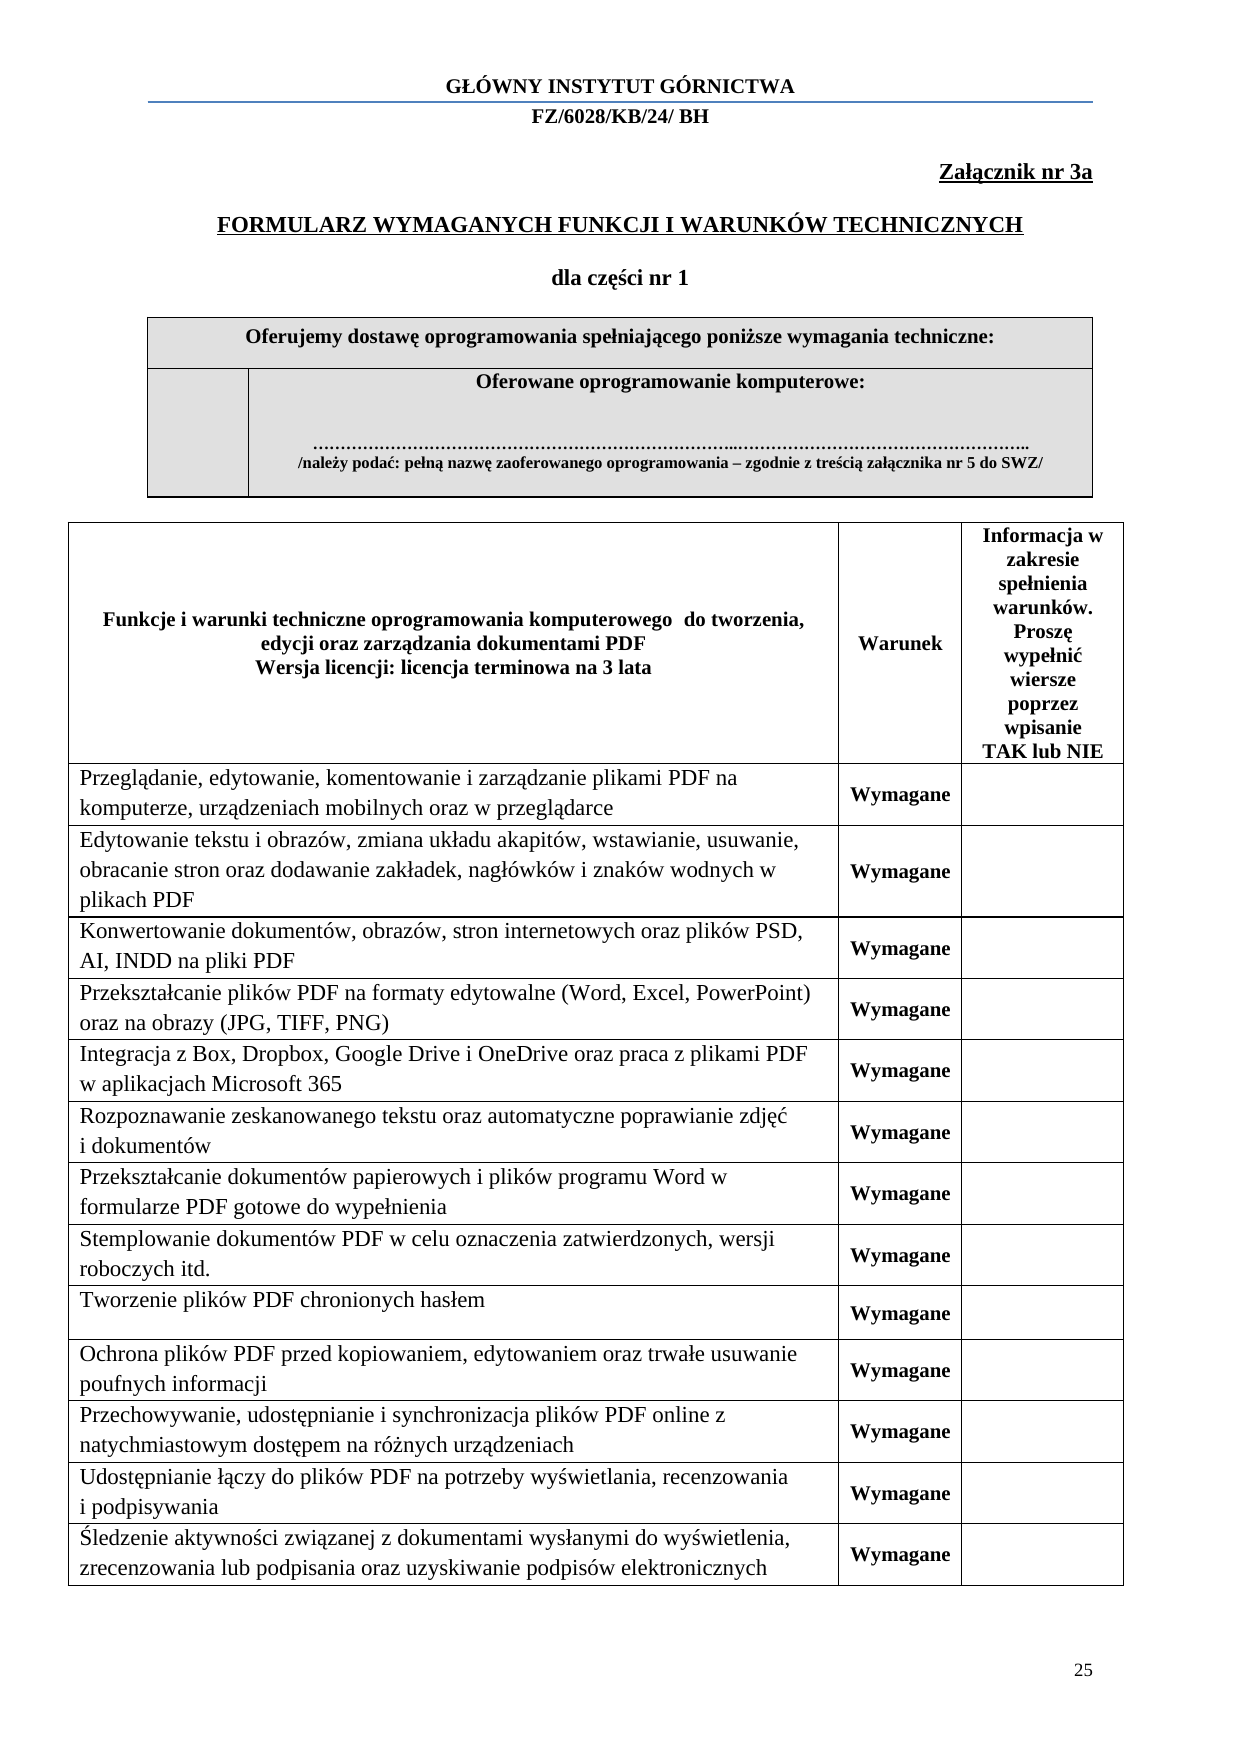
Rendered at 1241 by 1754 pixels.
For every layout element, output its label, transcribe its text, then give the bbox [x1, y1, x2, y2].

table_cell Wymagane [839, 1286, 961, 1339]
table_cell Wymagane [839, 764, 961, 825]
table_cell Ochrona plików PDF przed kopiowaniem, edytowaniem oraz trwałe usuwanie poufnych informacji [69, 1340, 838, 1400]
table_cell [962, 1040, 1123, 1101]
text dla części nr 1 [148, 264, 1093, 290]
table_header Oferujemy dostawę oprogramowania spełniającego poniższe wymagania techniczne: [148, 318, 1092, 368]
table_cell Wymagane [839, 1102, 961, 1162]
table_cell Wymagane [839, 1401, 961, 1462]
table_cell Wymagane [839, 826, 961, 916]
table_cell Przekształcanie plików PDF na formaty edytowalne (Word, Excel, PowerPoint) oraz na obrazy (JPG, TIFF, PNG) [69, 979, 838, 1039]
table_cell [962, 1286, 1123, 1339]
table_cell Wymagane [839, 1225, 961, 1285]
table_cell [962, 1401, 1123, 1462]
table_cell [962, 1225, 1123, 1285]
table_header Warunek [839, 523, 961, 763]
table_cell Wymagane [839, 1524, 961, 1585]
table_header Informacja w zakresie spełnienia warunków. Proszę wypełnić wiersze poprzez wpisanie TAK lub NIE [962, 523, 1123, 763]
table_cell Śledzenie aktywności związanej z dokumentami wysłanymi do wyświetlenia, zrecenzowania lub podpisania oraz uzyskiwanie podpisów elektronicznych [69, 1524, 838, 1585]
table_cell Wymagane [839, 1340, 961, 1400]
text FORMULARZ WYMAGANYCH FUNKCJI I WARUNKÓW TECHNICZNYCH [148, 211, 1093, 237]
table_cell Wymagane [839, 918, 961, 978]
table_cell [962, 1340, 1123, 1400]
table_cell Rozpoznawanie zeskanowanego tekstu oraz automatyczne poprawianie zdjęć i dokumentów [69, 1102, 838, 1162]
table_cell [962, 1102, 1123, 1162]
table_cell Udostępnianie łączy do plików PDF na potrzeby wyświetlania, recenzowania i podpisywania [69, 1463, 838, 1523]
table_cell [962, 918, 1123, 978]
table_cell [962, 979, 1123, 1039]
table_cell Integracja z Box, Dropbox, Google Drive i OneDrive oraz praca z plikami PDF w aplikacjach Microsoft 365 [69, 1040, 838, 1101]
table_cell [148, 369, 248, 496]
table_cell Wymagane [839, 1463, 961, 1523]
table_cell [962, 826, 1123, 916]
table_cell Przechowywanie, udostępnianie i synchronizacja plików PDF online z natychmiastowym dostępem na różnych urządzeniach [69, 1401, 838, 1462]
table_cell [962, 764, 1123, 825]
table_cell Konwertowanie dokumentów, obrazów, stron internetowych oraz plików PSD, AI, INDD na pliki PDF [69, 918, 838, 978]
table_cell Wymagane [839, 1040, 961, 1101]
table_cell Wymagane [839, 979, 961, 1039]
table_header Funkcje i warunki techniczne oprogramowania komputerowego do tworzenia, edycji oraz zarządzania dokumentami PDF Wersja licencji: licencja terminowa na 3 lata [69, 523, 838, 763]
table_cell Stemplowanie dokumentów PDF w celu oznaczenia zatwierdzonych, wersji roboczych itd. [69, 1225, 838, 1285]
table_cell Przekształcanie dokumentów papierowych i plików programu Word w formularze PDF gotowe do wypełnienia [69, 1163, 838, 1224]
table_cell Oferowane oprogramowanie komputerowe: …………………………………………………………………..…………………………………………….. /należy podać: pełną nazwę zaoferowanego oprogramowania – zgodnie z treścią załącznika nr 5 do SWZ/ [249, 369, 1092, 496]
table_cell Tworzenie plików PDF chronionych hasłem [69, 1286, 838, 1339]
text Załącznik nr 3a [148, 158, 1093, 185]
table_cell Przeglądanie, edytowanie, komentowanie i zarządzanie plikami PDF na komputerze, urządzeniach mobilnych oraz w przeglądarce [69, 764, 838, 825]
table_cell [962, 1163, 1123, 1224]
table_cell Wymagane [839, 1163, 961, 1224]
table_cell Edytowanie tekstu i obrazów, zmiana układu akapitów, wstawianie, usuwanie, obracanie stron oraz dodawanie zakładek, nagłówków i znaków wodnych w plikach PDF [69, 826, 838, 916]
table_cell [962, 1524, 1123, 1585]
table_cell [962, 1463, 1123, 1523]
